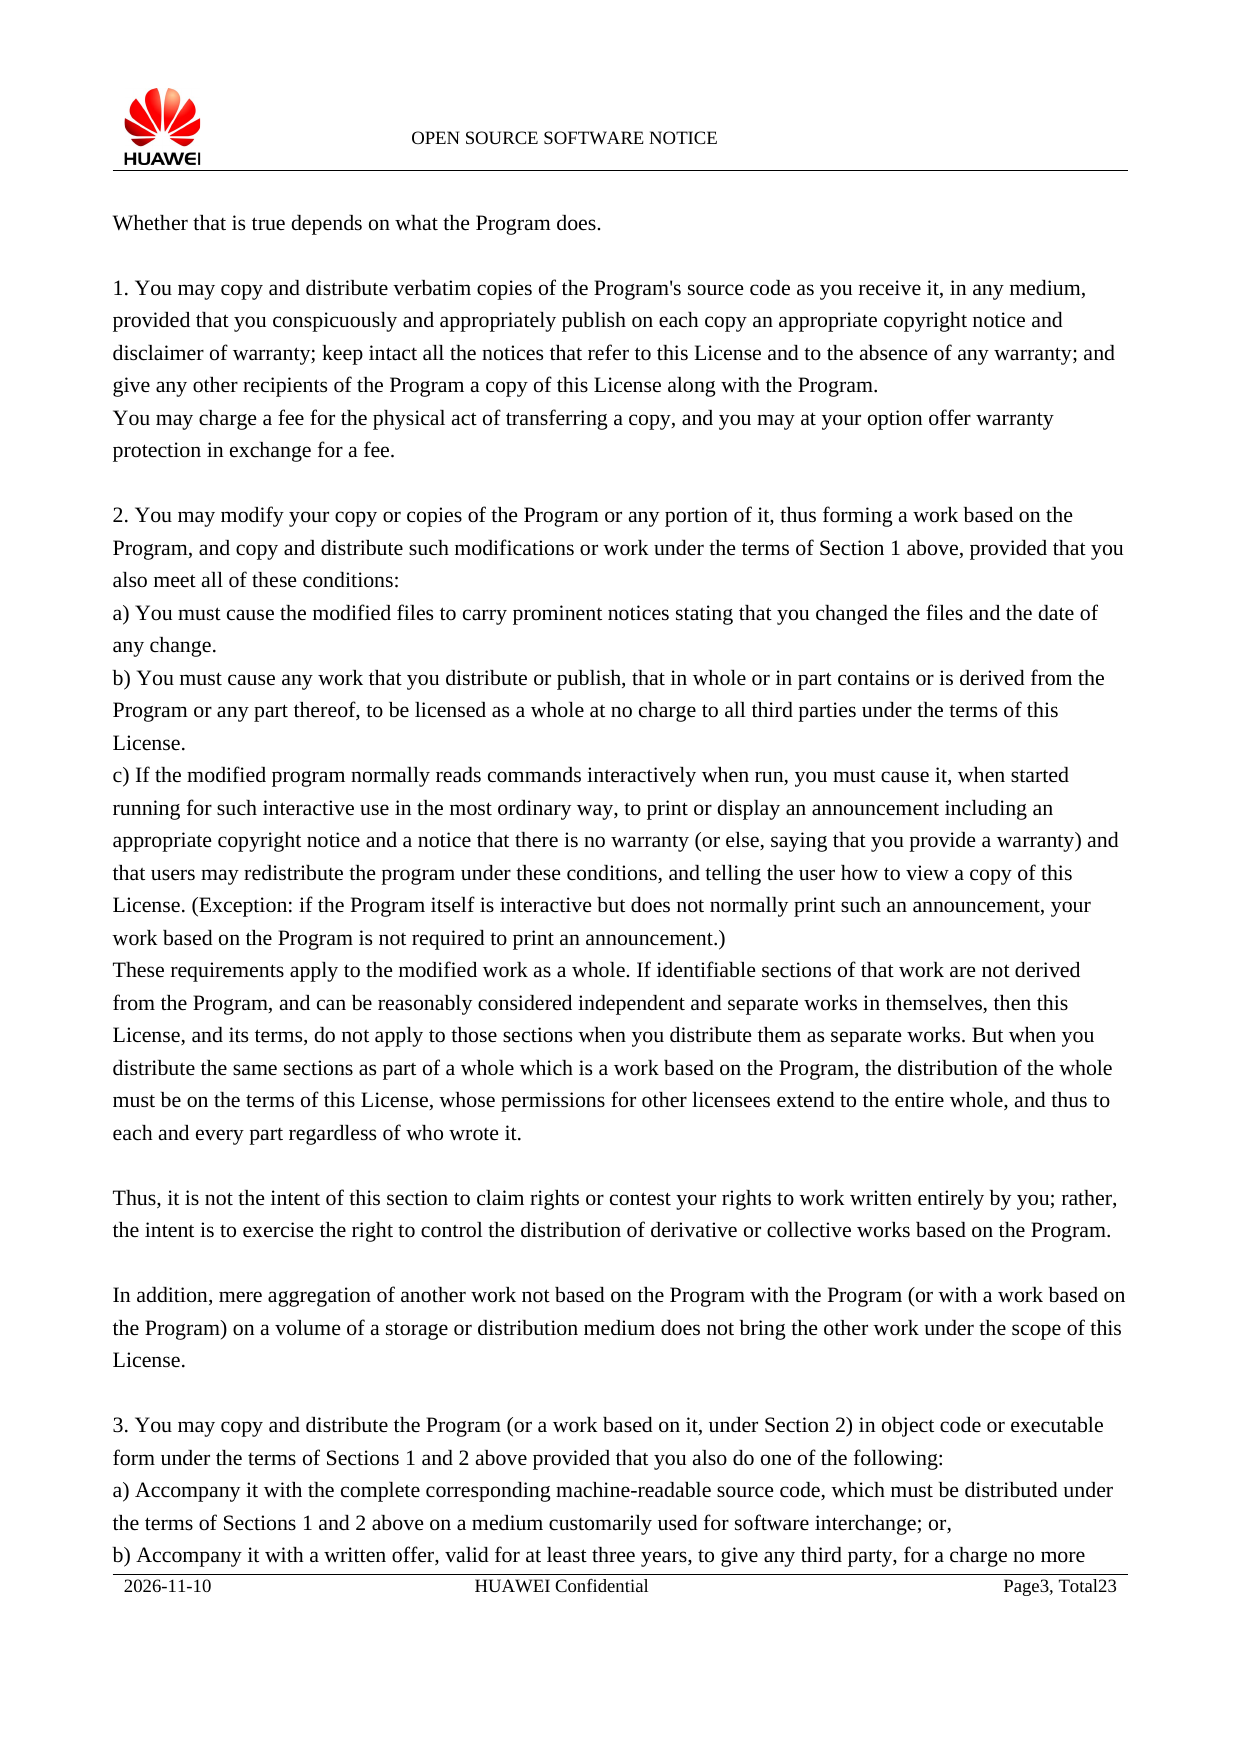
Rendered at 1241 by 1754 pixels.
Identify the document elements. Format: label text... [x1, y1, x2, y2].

picture [124, 88, 201, 165]
